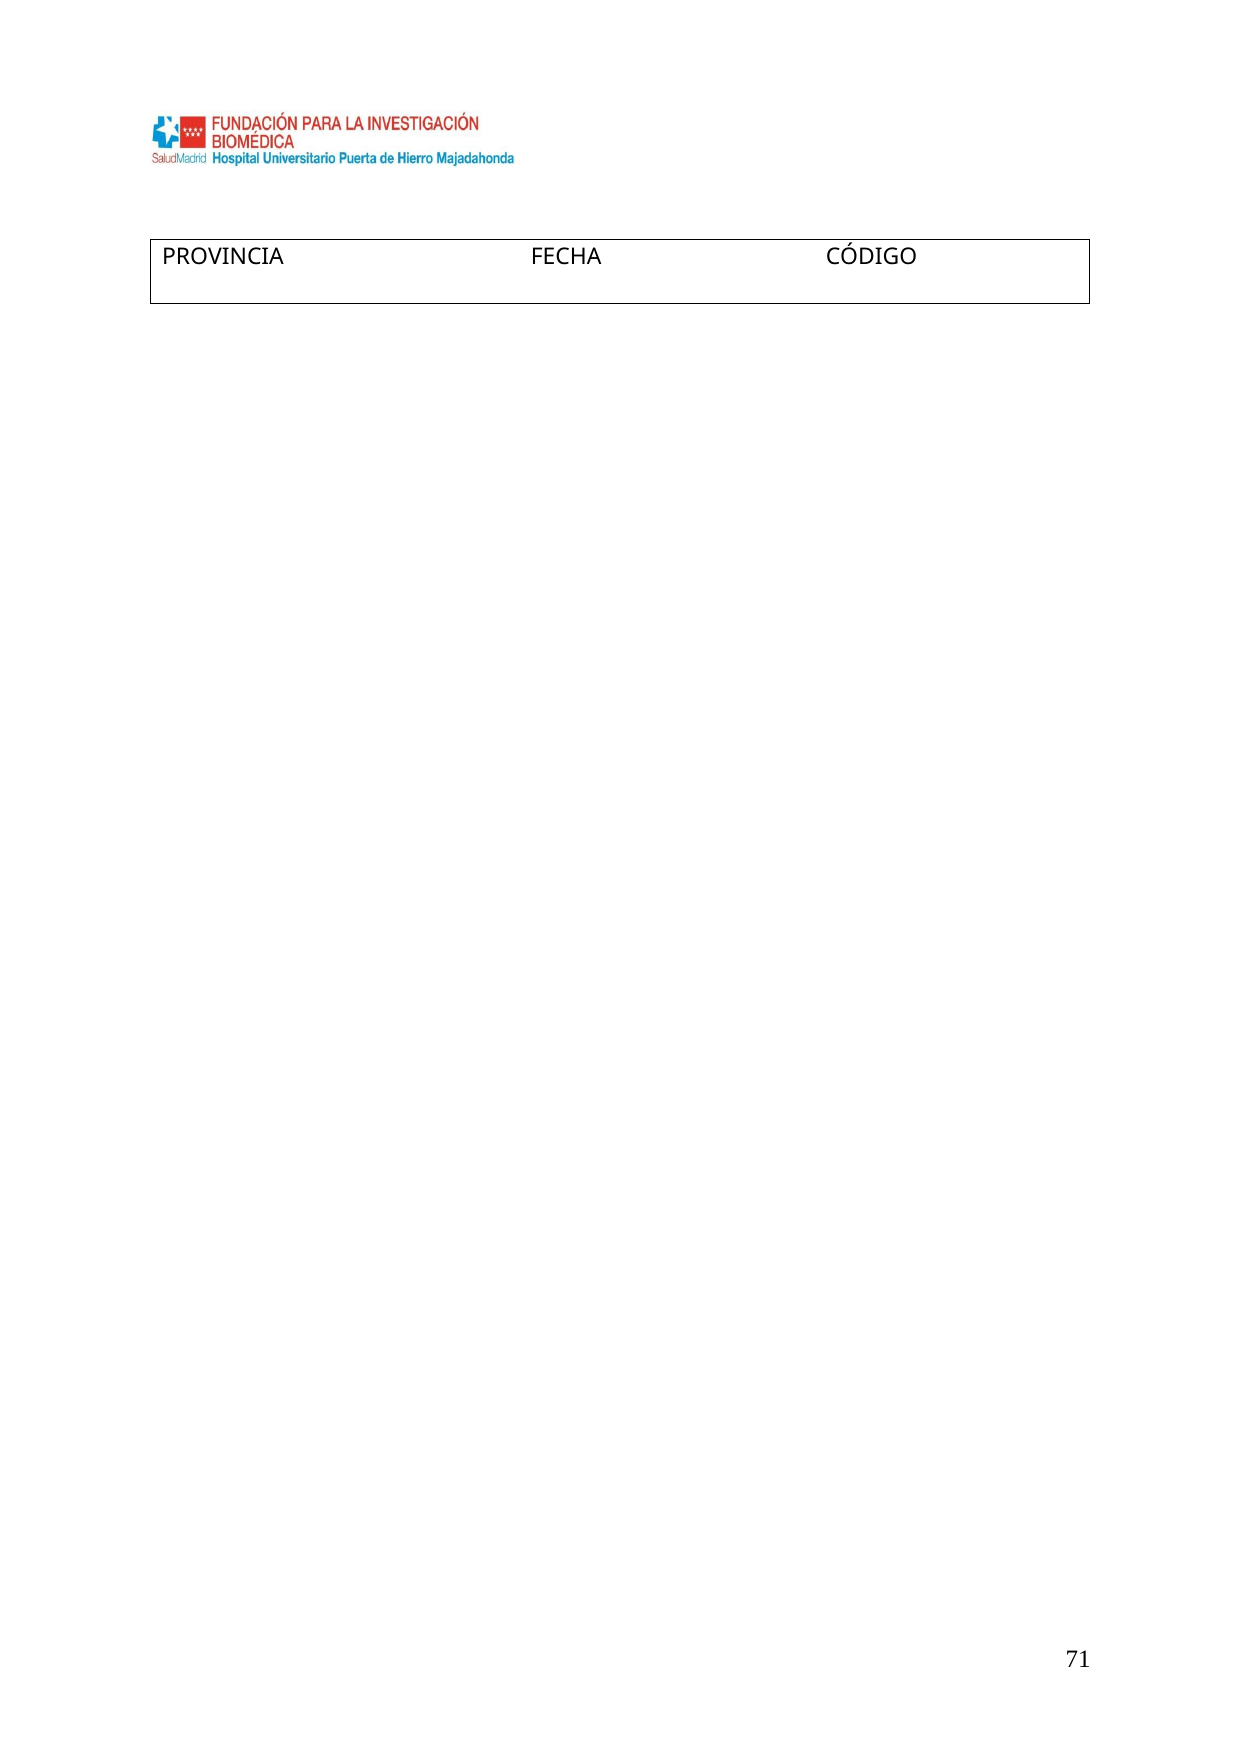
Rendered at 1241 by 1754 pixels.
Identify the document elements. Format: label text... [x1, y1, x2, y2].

picture [150, 110, 515, 168]
table_cell PROVINCIA FECHA CÓDIGO [151, 240, 1089, 303]
